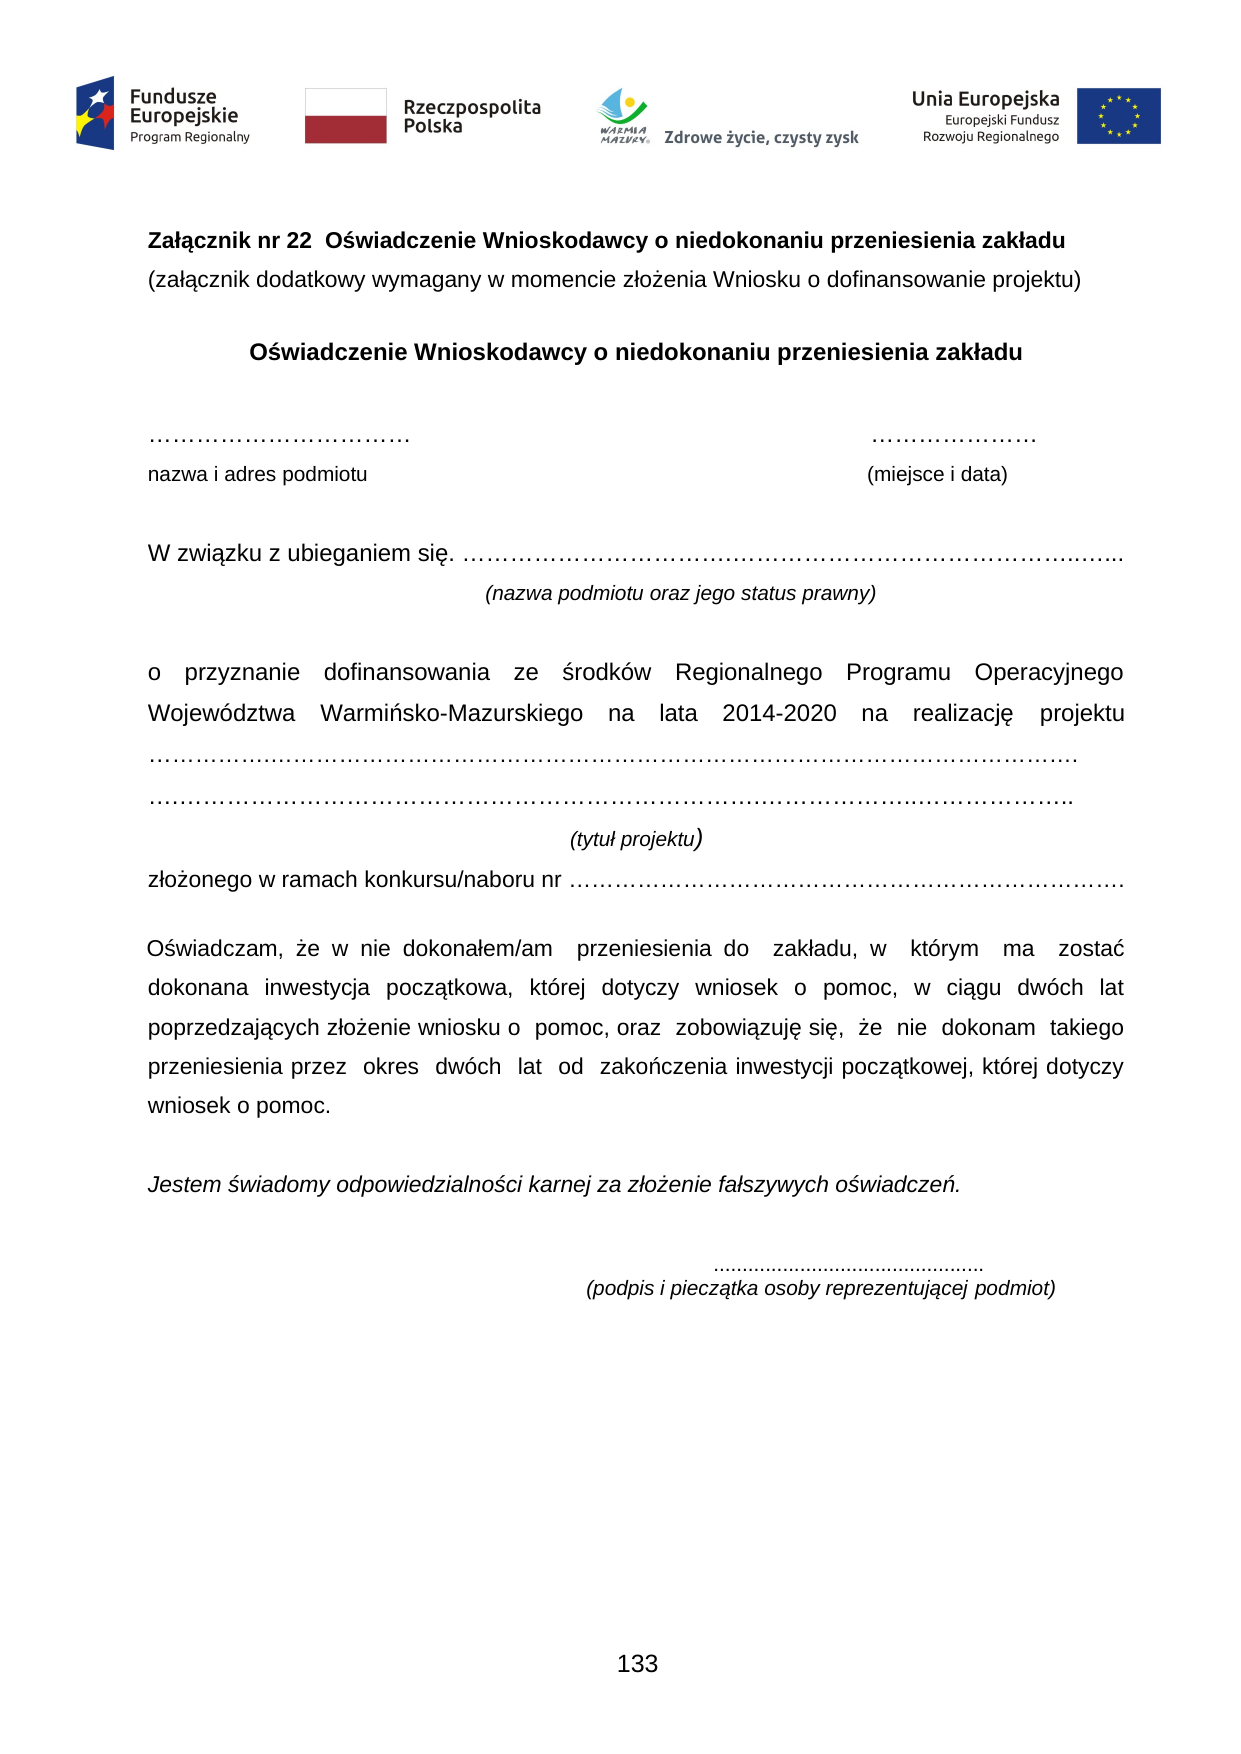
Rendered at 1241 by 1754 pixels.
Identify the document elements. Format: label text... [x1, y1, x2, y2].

text …………………………… ………………… [148, 420, 1125, 448]
text (załącznik dodatkowy wymagany w momencie złożenia Wniosku o dofinansowanie projektu) [148, 266, 1125, 292]
text (tytuł projektu) [148, 823, 1125, 852]
text W związku z ubieganiem się. …………………………….……………………………………..…... [148, 539, 1125, 567]
text (nazwa podmiotu oraz jego status prawny) [485, 580, 1125, 604]
text złożonego w ramach konkursu/naboru nr ………………………………………………………………. [148, 866, 1125, 893]
text (podpis i pieczątka osoby reprezentującej podmiot) [148, 1276, 1125, 1300]
text Jestem świadomy odpowiedzialności karnej za złożenie fałszywych oświadczeń. [148, 1171, 1125, 1198]
text nazwa i adres podmiotu (miejsce i data) [148, 462, 1125, 486]
text Załącznik nr 22 Oświadczenie Wnioskodawcy o niedokonaniu przeniesienia zakładu [148, 227, 1125, 253]
text Oświadczenie Wnioskodawcy o niedokonaniu przeniesienia zakładu [148, 338, 1125, 365]
text Oświadczam, że w nie dokonałem/am przeniesienia do zakładu, w którym ma zostać dokonana inwestycja początkowa, której dotyczy wniosek o pomoc, w ciągu dwóch lat poprzedzających złożenie wniosku o pomoc, oraz zobowiązuję się, że nie dokonam takiego przeniesienia przez okres dwóch lat od zakończenia inwestycji początkowej, której dotyczy wniosek o pomoc. [146, 934, 1125, 1119]
text ............................................... [148, 1252, 1125, 1276]
text ….……………………………………………………………….………………..……………….. [148, 782, 1125, 809]
picture [35, 55, 1198, 168]
text o przyznanie dofinansowania ze środków Regionalnego Programu Operacyjnego Województwa Warmińsko-Mazurskiego na lata 2014-2020 na realizację projektu …………….……………………………………………………………………………………………. [148, 658, 1125, 768]
